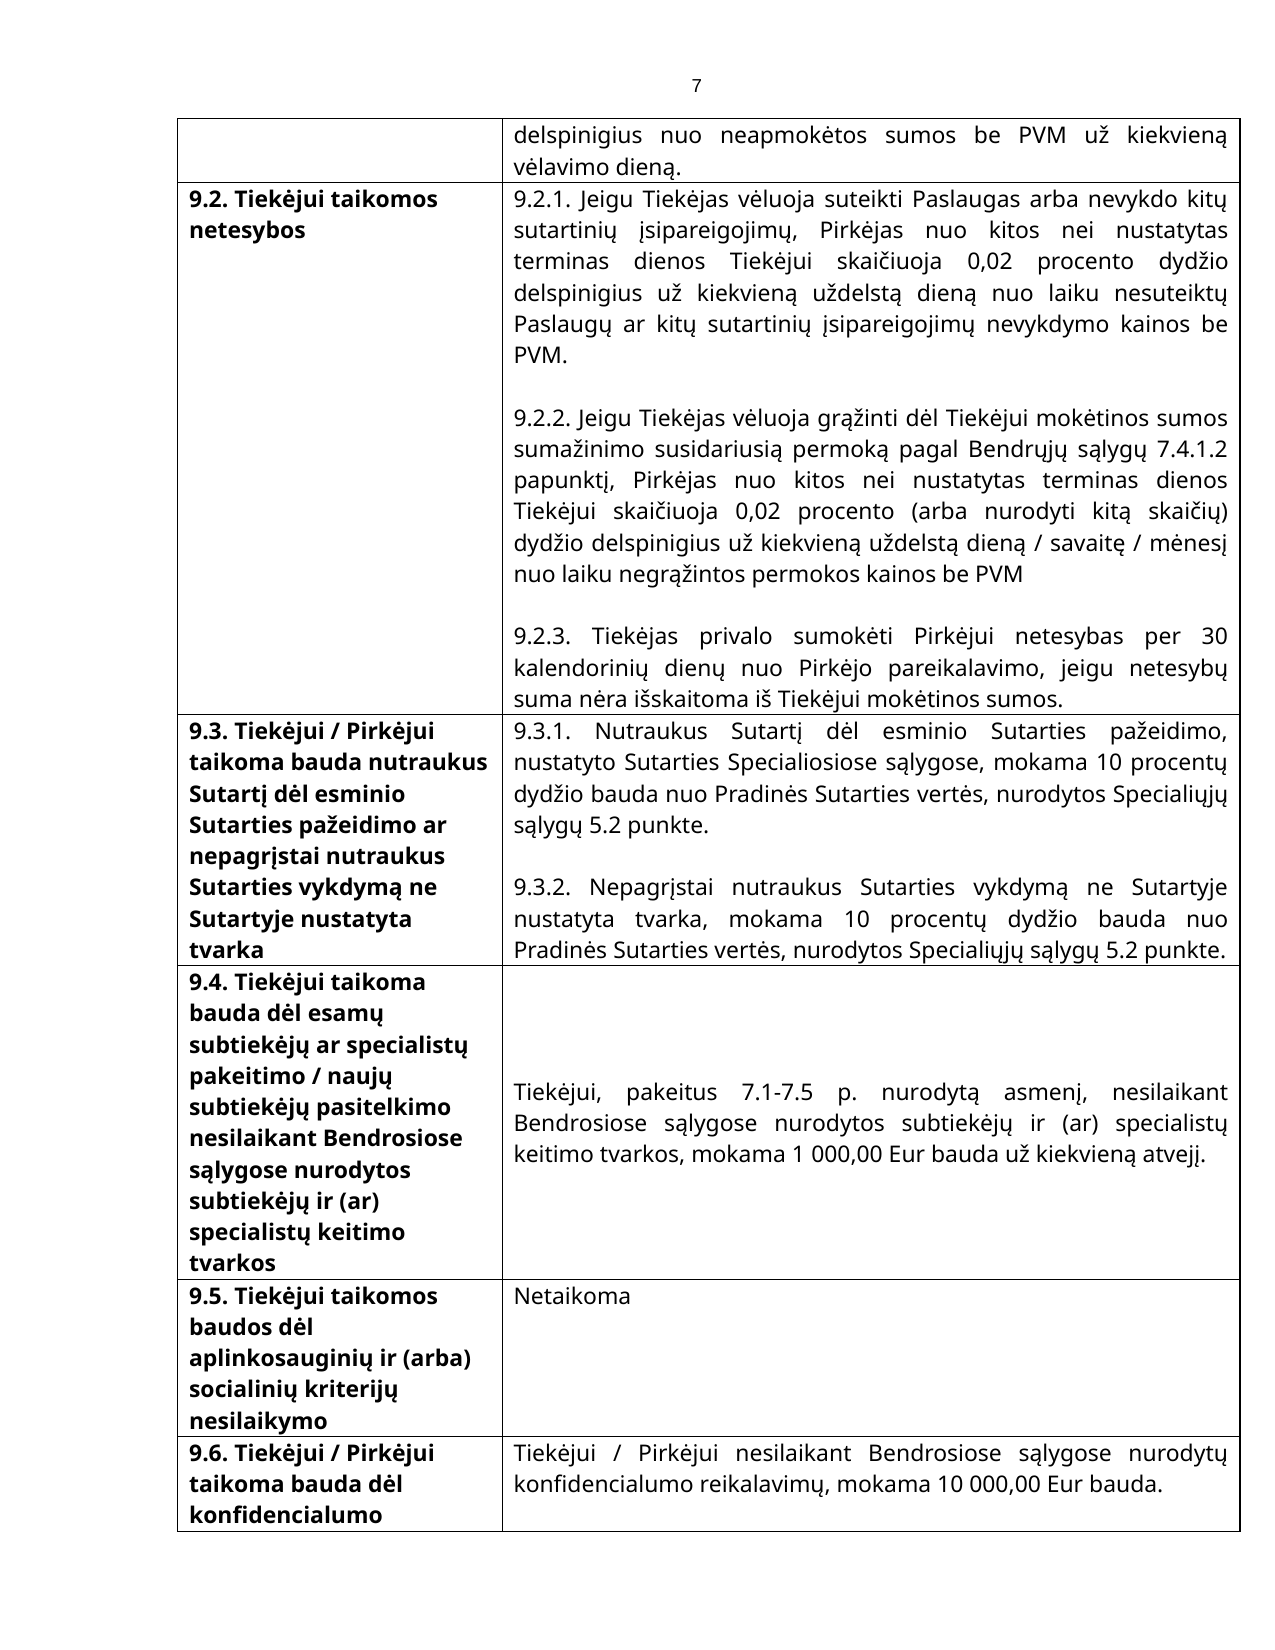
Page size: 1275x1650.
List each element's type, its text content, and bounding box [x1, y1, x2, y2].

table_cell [503, 119, 1239, 182]
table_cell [178, 1437, 502, 1531]
table_cell 9.5. Tiekėjui taikomos baudos dėl aplinkosauginių ir (arba) socialinių kriterijų nesilaikymo [178, 1280, 502, 1436]
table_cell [503, 1437, 1239, 1531]
table_cell 9.4. Tiekėjui taikoma bauda dėl esamų subtiekėjų ar specialistų pakeitimo / naujų subtiekėjų pasitelkimo nesilaikant Bendrosiose sąlygose nurodytos subtiekėjų ir (ar) specialistų keitimo tvarkos [178, 966, 502, 1278]
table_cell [178, 119, 502, 182]
table_cell Netaikoma [503, 1280, 1239, 1436]
table_cell 9.2. Tiekėjui taikomos netesybos [178, 183, 502, 714]
table_cell 9.2.1. Jeigu Tiekėjas vėluoja suteikti Paslaugas arba nevykdo kitų sutartinių įsipareigojimų, Pirkėjas nuo kitos nei nustatytas terminas dienos Tiekėjui skaičiuoja 0,02 procento dydžio delspinigius už kiekvieną uždelstą dieną nuo laiku nesuteiktų Paslaugų ar kitų sutartinių įsipareigojimų nevykdymo kainos be PVM. 9.2.2. Jeigu Tiekėjas vėluoja grąžinti dėl Tiekėjui mokėtinos sumos sumažinimo susidariusią permoką pagal Bendrųjų sąlygų 7.4.1.2 papunktį, Pirkėjas nuo kitos nei nustatytas terminas dienos Tiekėjui skaičiuoja 0,02 procento (arba nurodyti kitą skaičių) dydžio delspinigius už kiekvieną uždelstą dieną / savaitę / mėnesį nuo laiku negrąžintos permokos kainos be PVM 9.2.3. Tiekėjas privalo sumokėti Pirkėjui netesybas per 30 kalendorinių dienų nuo Pirkėjo pareikalavimo, jeigu netesybų suma nėra išskaitoma iš Tiekėjui mokėtinos sumos. [503, 183, 1239, 714]
table_cell 9.3.1. Nutraukus Sutartį dėl esminio Sutarties pažeidimo, nustatyto Sutarties Specialiosiose sąlygose, mokama 10 procentų dydžio bauda nuo Pradinės Sutarties vertės, nurodytos Specialiųjų sąlygų 5.2 punkte. 9.3.2. Nepagrįstai nutraukus Sutarties vykdymą ne Sutartyje nustatyta tvarka, mokama 10 procentų dydžio bauda nuo Pradinės Sutarties vertės, nurodytos Specialiųjų sąlygų 5.2 punkte. [503, 715, 1239, 965]
table_cell Tiekėjui, pakeitus 7.1-7.5 p. nurodytą asmenį, nesilaikant Bendrosiose sąlygose nurodytos subtiekėjų ir (ar) specialistų keitimo tvarkos, mokama 1 000,00 Eur bauda už kiekvieną atvejį. [503, 966, 1239, 1278]
table_cell 9.3. Tiekėjui / Pirkėjui taikoma bauda nutraukus Sutartį dėl esminio Sutarties pažeidimo ar nepagrįstai nutraukus Sutarties vykdymą ne Sutartyje nustatyta tvarka [178, 715, 502, 965]
